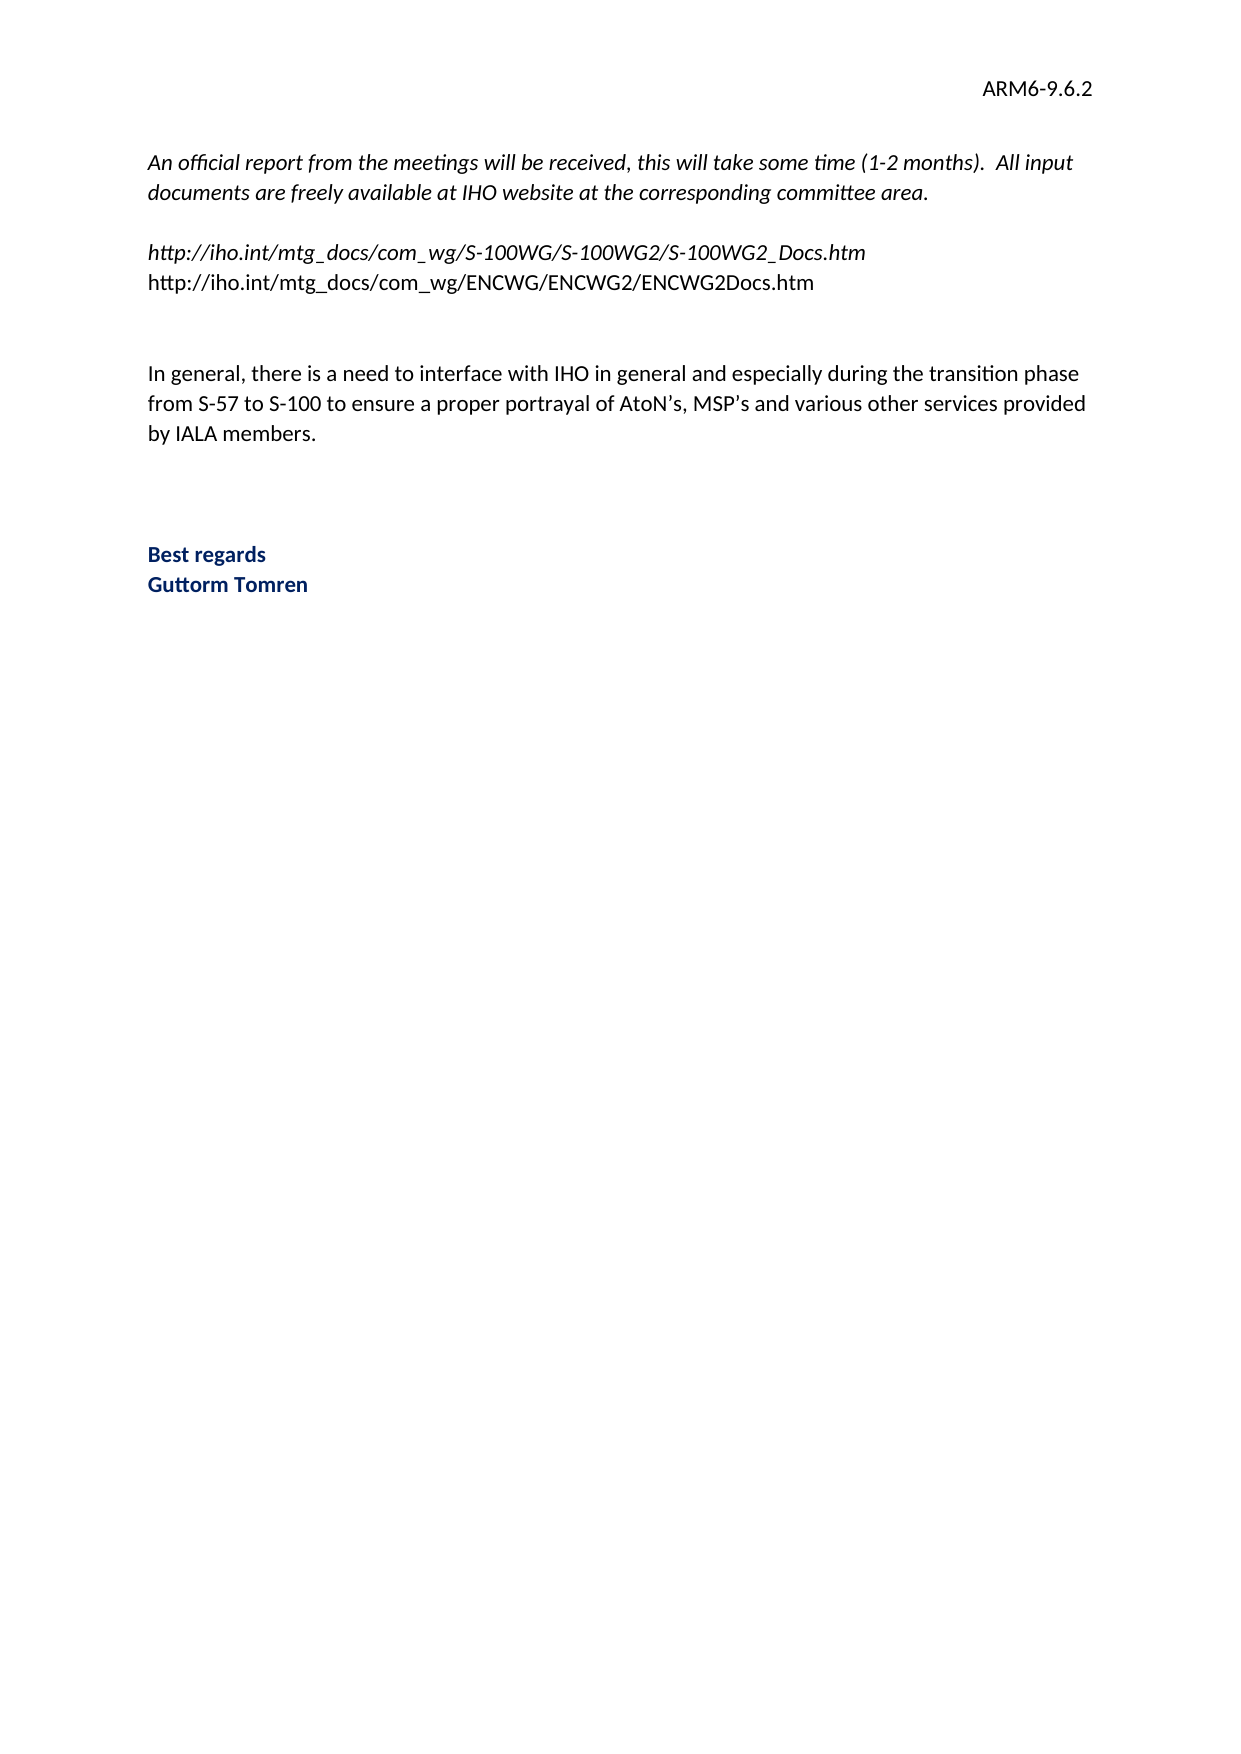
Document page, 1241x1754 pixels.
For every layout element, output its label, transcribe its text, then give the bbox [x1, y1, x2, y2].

text Guttorm Tomren [148, 571, 1093, 598]
text An official report from the meetings will be received, this will take some time (1-2 months). All input documents are freely available at IHO website at the corresponding committee area. [148, 148, 1093, 206]
text http://iho.int/mtg_docs/com_wg/ENCWG/ENCWG2/ENCWG2Docs.htm [148, 268, 1093, 296]
text http://iho.int/mtg_docs/com_wg/S-100WG/S-100WG2/S-100WG2_Docs.htm [148, 238, 1093, 266]
text In general, there is a need to interface with IHO in general and especially during the transition phase from S-57 to S-100 to ensure a proper portrayal of AtoN’s, MSP’s and various other services provided by IALA members. [148, 359, 1093, 447]
text Best regards [148, 540, 1093, 568]
